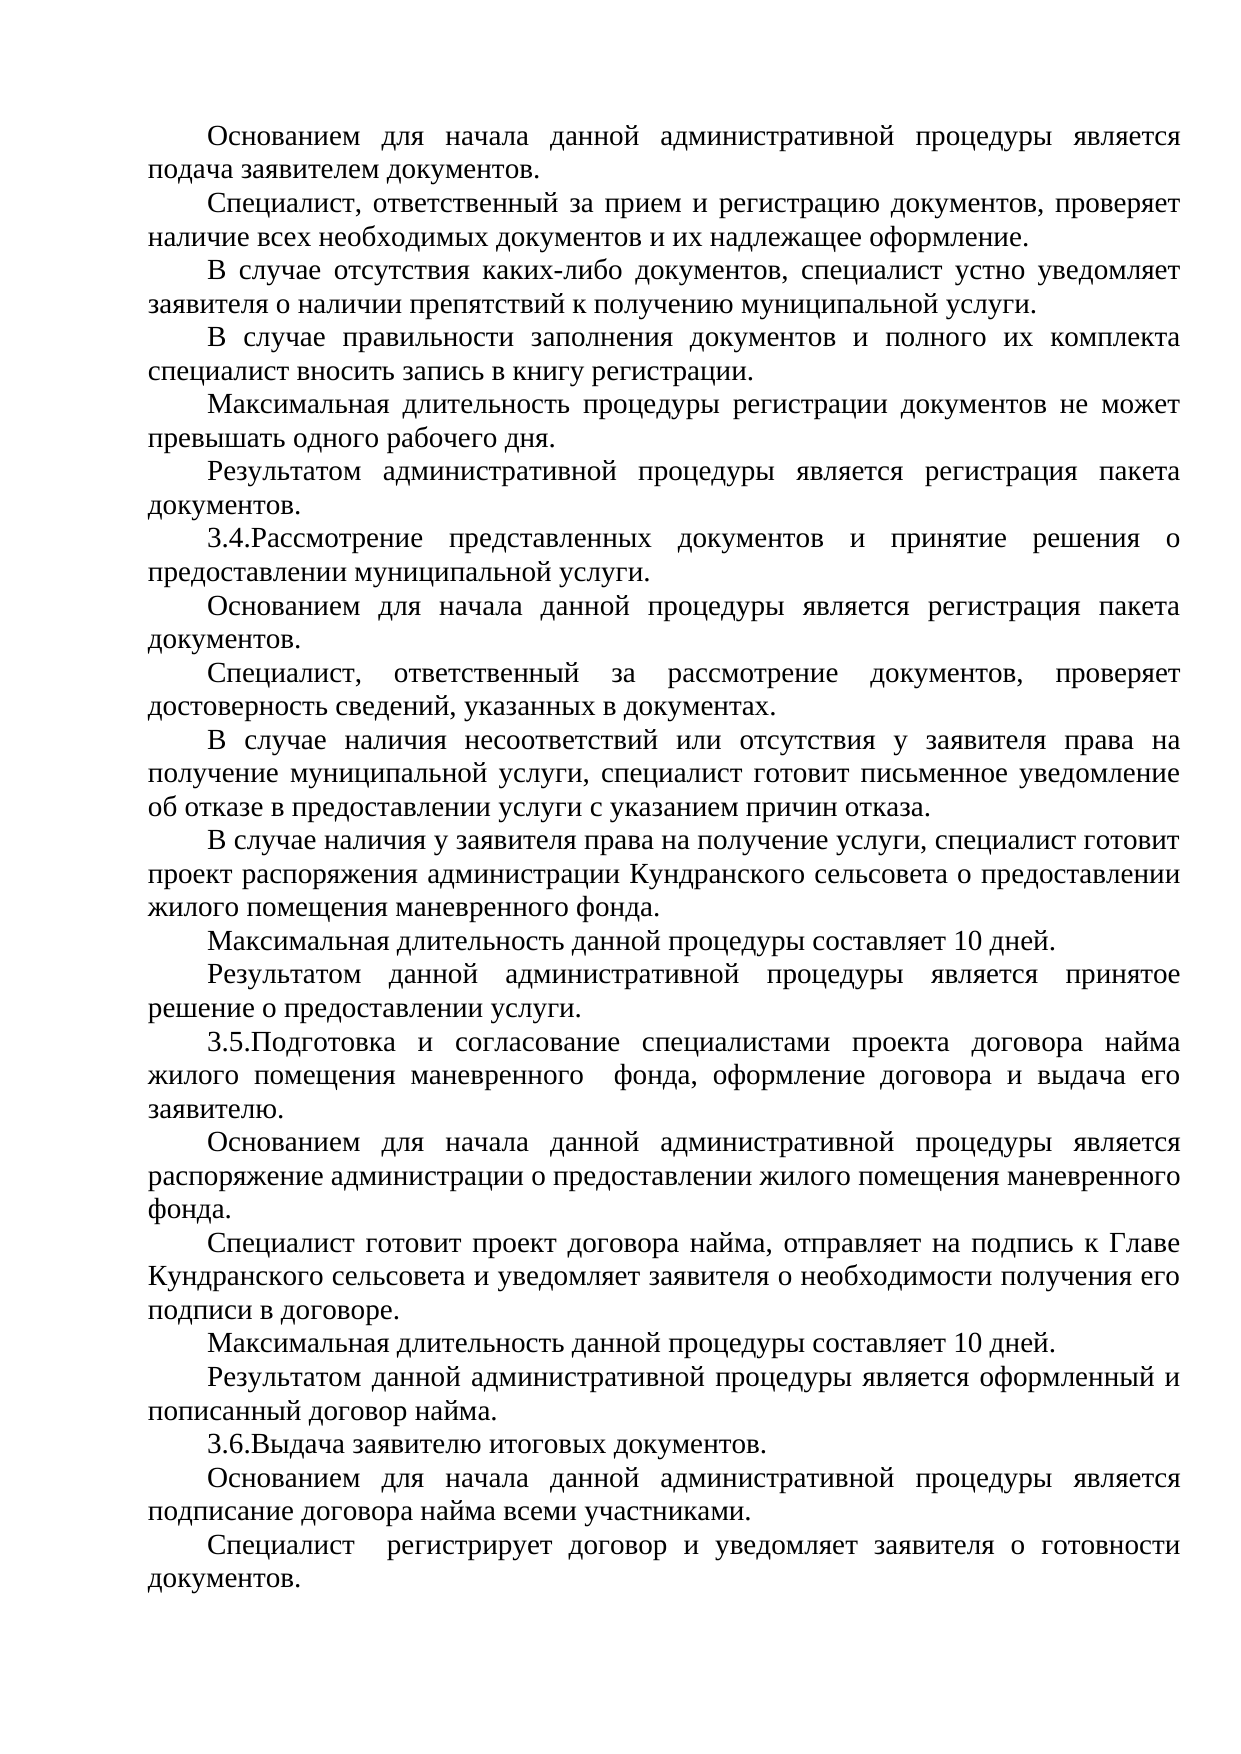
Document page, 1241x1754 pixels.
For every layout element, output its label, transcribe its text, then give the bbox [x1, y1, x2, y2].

text 3.4.Рассмотрение представленных документов и принятие решения о предоставлении муниципальной услуги. [148, 521, 1181, 588]
text Максимальная длительность процедуры регистрации документов не может превышать одного рабочего дня. [148, 386, 1181, 453]
text В случае наличия несоответствий или отсутствия у заявителя права на получение муниципальной услуги, специалист готовит письменное уведомление об отказе в предоставлении услуги с указанием причин отказа. [148, 722, 1181, 822]
text Специалист, ответственный за прием и регистрацию документов, проверяет наличие всех необходимых документов и их надлежащее оформление. [148, 185, 1181, 252]
text Основанием для начала данной административной процедуры является распоряжение администрации о предоставлении жилого помещения маневренного фонда. [148, 1124, 1181, 1225]
text Основанием для начала данной процедуры является регистрация пакета документов. [148, 588, 1181, 655]
text Специалист, ответственный за рассмотрение документов, проверяет достоверность сведений, указанных в документах. [148, 655, 1181, 722]
text Результатом данной административной процедуры является принятое решение о предоставлении услуги. [148, 957, 1181, 1024]
text Специалист готовит проект договора найма, отправляет на подпись к Главе Кундранского сельсовета и уведомляет заявителя о необходимости получения его подписи в договоре. [148, 1225, 1181, 1326]
text В случае наличия у заявителя права на получение услуги, специалист готовит проект распоряжения администрации Кундранского сельсовета о предоставлении жилого помещения маневренного фонда. [148, 822, 1181, 923]
text Результатом данной административной процедуры является оформленный и пописанный договор найма. [148, 1359, 1181, 1426]
text 3.5.Подготовка и согласование специалистами проекта договора найма жилого помещения маневренного фонда, оформление договора и выдача его заявителю. [148, 1024, 1181, 1124]
text В случае отсутствия каких-либо документов, специалист устно уведомляет заявителя о наличии препятствий к получению муниципальной услуги. [148, 252, 1181, 319]
text Результатом административной процедуры является регистрация пакета документов. [148, 453, 1181, 521]
text Основанием для начала данной административной процедуры является подача заявителем документов. [148, 118, 1181, 185]
text Максимальная длительность данной процедуры составляет 10 дней. [148, 923, 1181, 957]
text 3.6.Выдача заявителю итоговых документов. [148, 1426, 1181, 1460]
text В случае правильности заполнения документов и полного их комплекта специалист вносить запись в книгу регистрации. [148, 319, 1181, 386]
text Специалист регистрирует договор и уведомляет заявителя о готовности документов. [148, 1527, 1181, 1594]
text Основанием для начала данной административной процедуры является подписание договора найма всеми участниками. [148, 1460, 1181, 1527]
text Максимальная длительность данной процедуры составляет 10 дней. [148, 1326, 1181, 1359]
